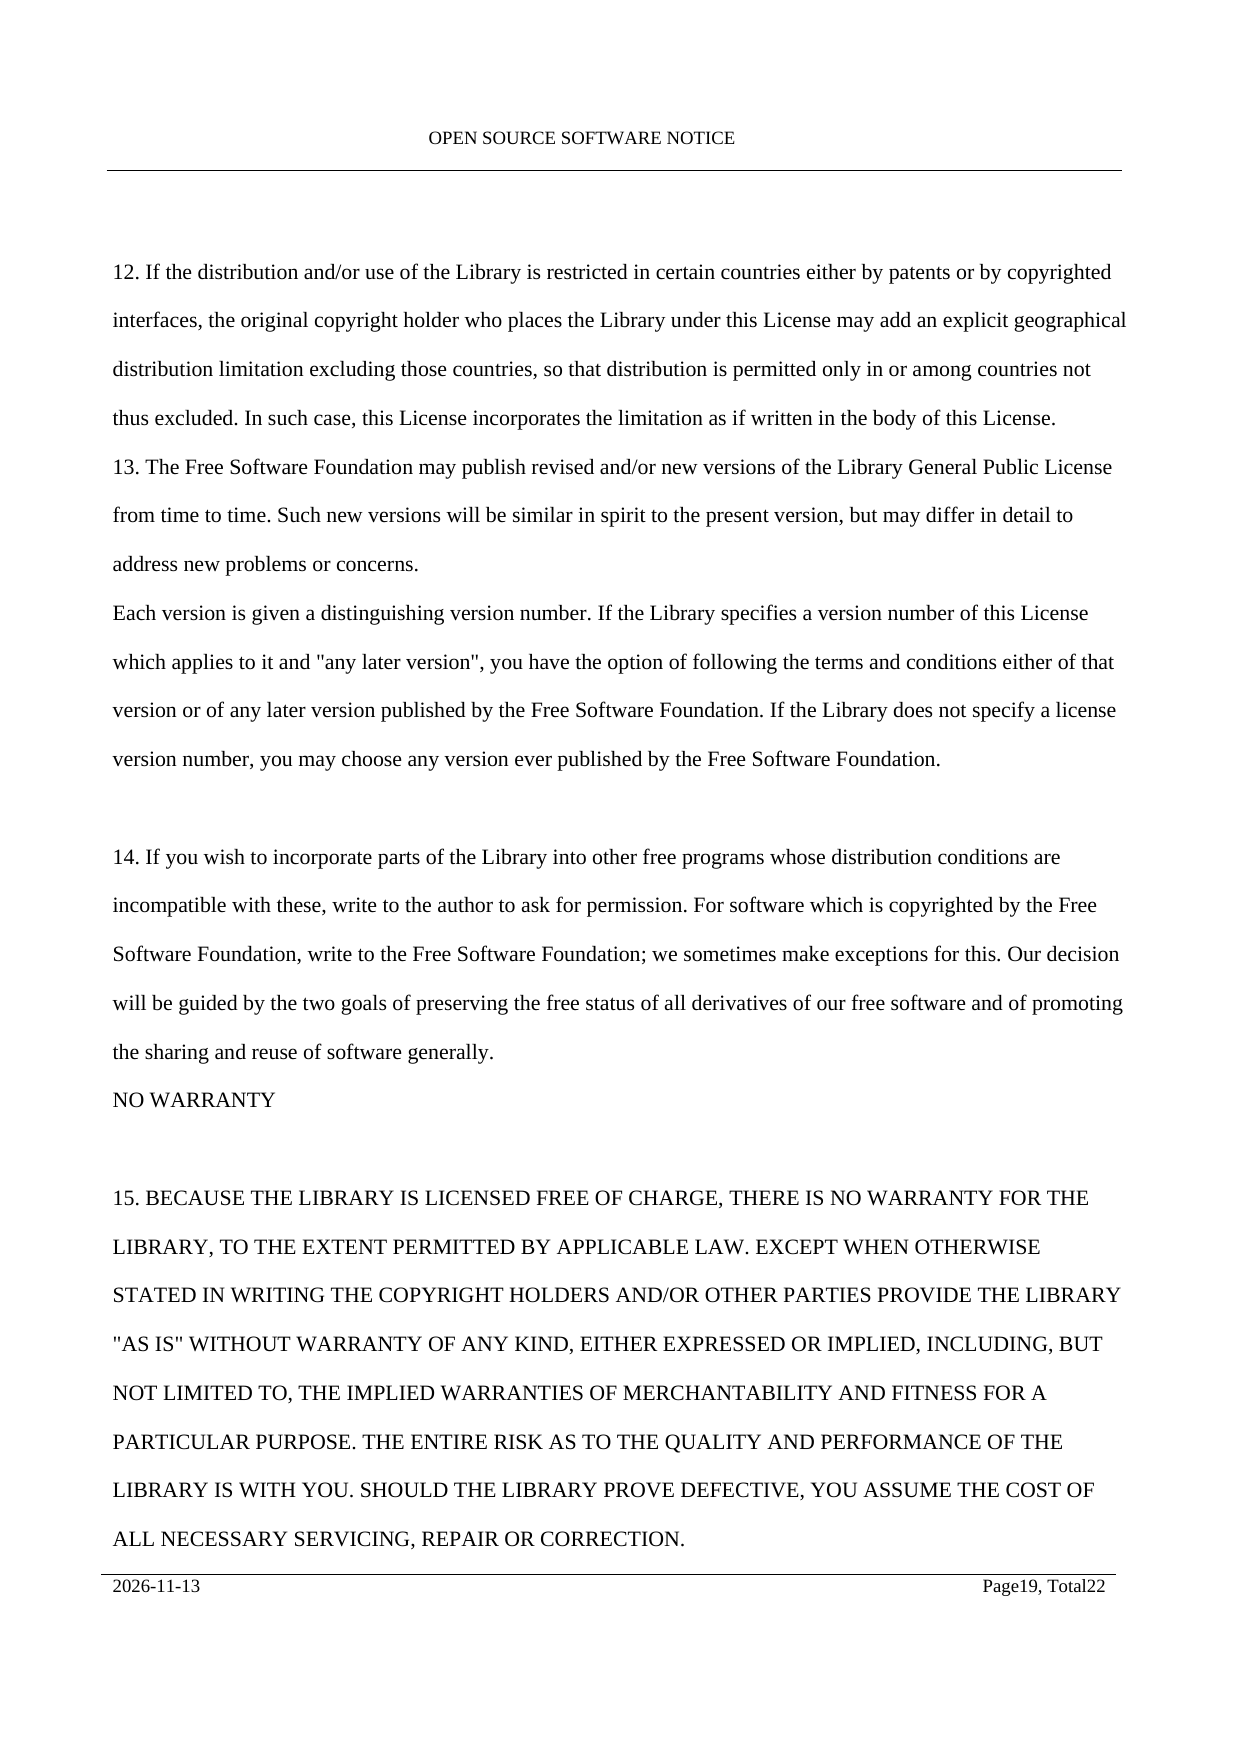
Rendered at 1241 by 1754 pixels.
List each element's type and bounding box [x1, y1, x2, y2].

text [112, 206, 1128, 1555]
